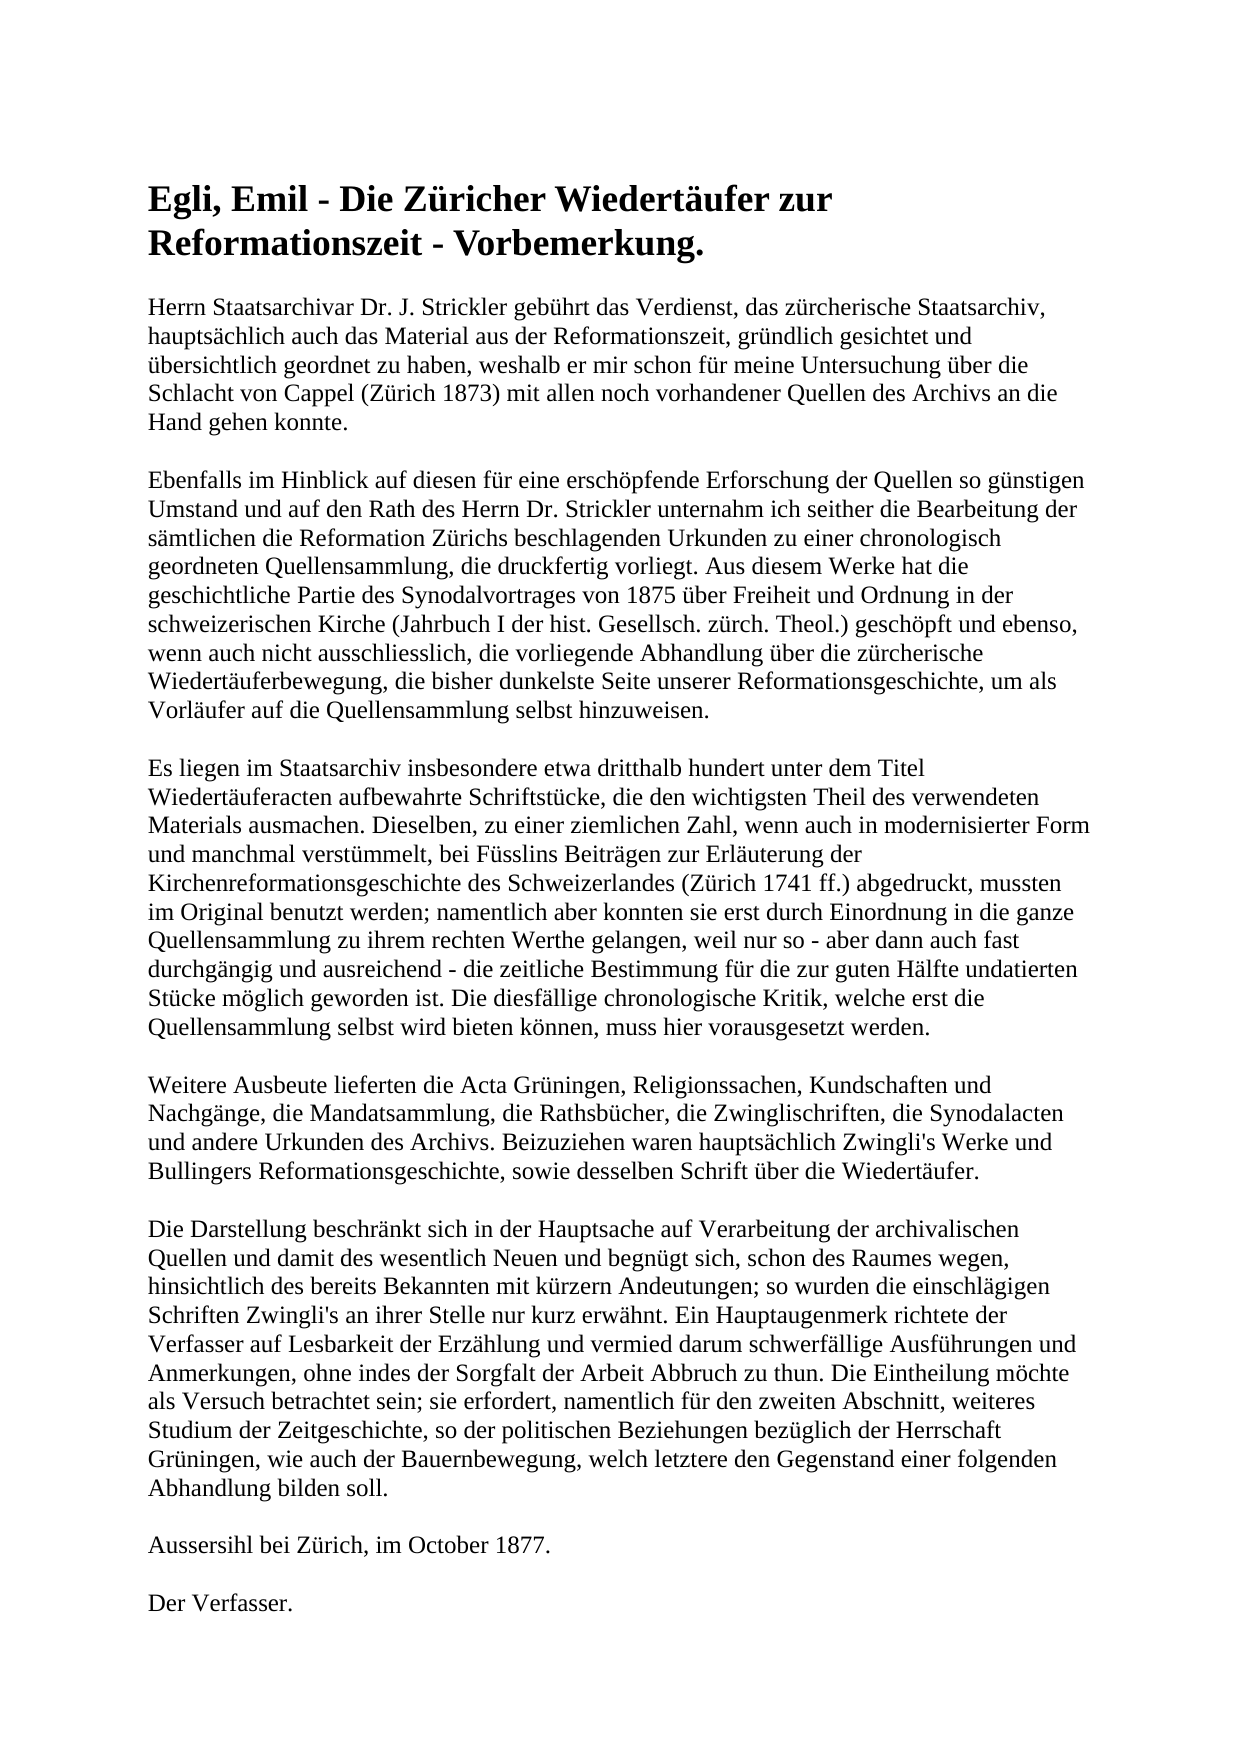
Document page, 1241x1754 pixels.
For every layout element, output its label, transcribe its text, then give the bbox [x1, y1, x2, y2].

subtitle Egli, Emil - Die Züricher Wiedertäufer zur Reformationszeit - Vorbemerkung. [148, 177, 1093, 263]
text Die Darstellung beschränkt sich in der Hauptsache auf Verarbeitung der archivalischen Quellen und damit des wesentlich Neuen und begnügt sich, schon des Raumes wegen, hinsichtlich des bereits Bekannten mit kürzern Andeutungen; so wurden die einschlägigen Schriften Zwingli's an ihrer Stelle nur kurz erwähnt. Ein Hauptaugenmerk richtete der Verfasser auf Lesbarkeit der Erzählung und vermied darum schwerfällige Ausführungen und Anmerkungen, ohne indes der Sorgfalt der Arbeit Abbruch zu thun. Die Eintheilung möchte als Versuch betrachtet sein; sie erfordert, namentlich für den zweiten Abschnitt, weiteres Studium der Zeitgeschichte, so der politischen Beziehungen bezüglich der Herrschaft Grüningen, wie auch der Bauernbewegung, welch letztere den Gegenstand einer folgenden Abhandlung bilden soll. [148, 1214, 1093, 1501]
text Der Verfasser. [148, 1588, 1093, 1617]
text Ebenfalls im Hinblick auf diesen für eine erschöpfende Erforschung der Quellen so günstigen Umstand und auf den Rath des Herrn Dr. Strickler unternahm ich seither die Bearbeitung der sämtlichen die Reformation Zürichs beschlagenden Urkunden zu einer chronologisch geordneten Quellensammlung, die druckfertig vorliegt. Aus diesem Werke hat die geschichtliche Partie des Synodalvortrages von 1875 über Freiheit und Ordnung in der schweizerischen Kirche (Jahrbuch I der hist. Gesellsch. zürch. Theol.) geschöpft und ebenso, wenn auch nicht ausschliesslich, die vorliegende Abhandlung über die zürcherische Wiedertäuferbewegung, die bisher dunkelste Seite unserer Reformationsgeschichte, um als Vorläufer auf die Quellensammlung selbst hinzuweisen. [148, 465, 1093, 724]
text Es liegen im Staatsarchiv insbesondere etwa dritthalb hundert unter dem Titel Wiedertäuferacten aufbewahrte Schriftstücke, die den wichtigsten Theil des verwendeten Materials ausmachen. Dieselben, zu einer ziemlichen Zahl, wenn auch in modernisierter Form und manchmal verstümmelt, bei Füsslins Beiträgen zur Erläuterung der Kirchenreformationsgeschichte des Schweizerlandes (Zürich 1741 ff.) abgedruckt, mussten im Original benutzt werden; namentlich aber konnten sie erst durch Einordnung in die ganze Quellensammlung zu ihrem rechten Werthe gelangen, weil nur so - aber dann auch fast durchgängig und ausreichend - die zeitliche Bestimmung für die zur guten Hälfte undatierten Stücke möglich geworden ist. Die diesfällige chronologische Kritik, welche erst die Quellensammlung selbst wird bieten können, muss hier vorausgesetzt werden. [148, 753, 1093, 1041]
text Aussersihl bei Zürich, im October 1877. [148, 1531, 1093, 1559]
text Herrn Staatsarchivar Dr. J. Strickler gebührt das Verdienst, das zürcherische Staatsarchiv, hauptsächlich auch das Material aus der Reformationszeit, gründlich gesichtet und übersichtlich geordnet zu haben, weshalb er mir schon für meine Untersuchung über die Schlacht von Cappel (Zürich 1873) mit allen noch vorhandener Quellen des Archivs an die Hand gehen konnte. [148, 292, 1093, 436]
text Weitere Ausbeute lieferten die Acta Grüningen, Religionssachen, Kundschaften und Nachgänge, die Mandatsammlung, die Rathsbücher, die Zwinglischriften, die Synodalacten und andere Urkunden des Archivs. Beizuziehen waren hauptsächlich Zwingli's Werke und Bullingers Reformationsgeschichte, sowie desselben Schrift über die Wiedertäufer. [148, 1070, 1093, 1185]
